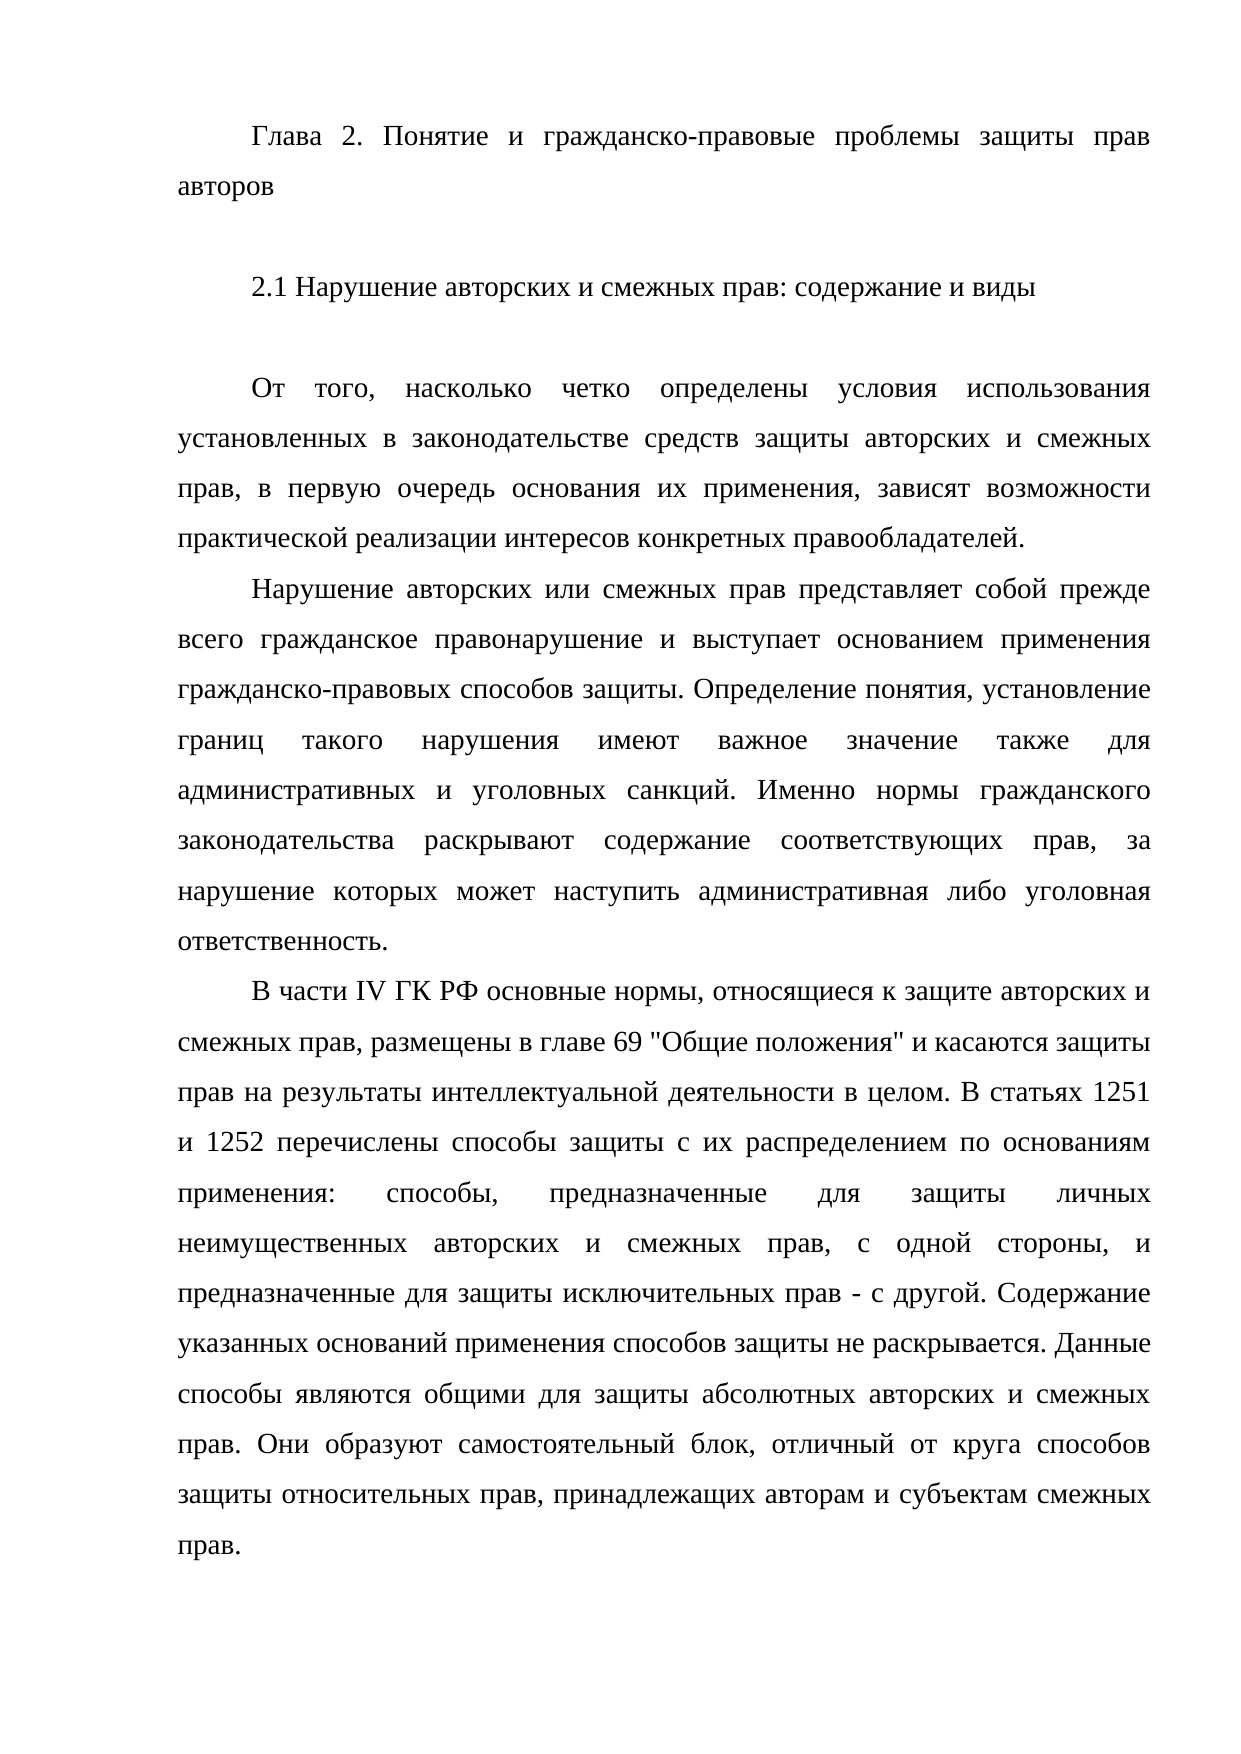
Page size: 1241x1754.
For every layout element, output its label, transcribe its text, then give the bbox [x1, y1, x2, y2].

text Глава 2. Понятие и гражданско-правовые проблемы защиты прав авторов [177, 118, 1152, 202]
text Нарушение авторских или смежных прав представляет собой прежде всего гражданское правонарушение и выступает основанием применения гражданско-правовых способов защиты. Определение понятия, установление границ такого нарушения имеют важное значение также для административных и уголовных санкций. Именно нормы гражданского законодательства раскрывают содержание соответствующих прав, за нарушение которых может наступить административная либо уголовная ответственность. [177, 571, 1152, 957]
subtitle 2.1 Нарушение авторских и смежных прав: содержание и виды [177, 269, 1152, 303]
text В части IV ГК РФ основные нормы, относящиеся к защите авторских и смежных прав, размещены в главе 69 "Общие положения" и касаются защиты прав на результаты интеллектуальной деятельности в целом. В статьях 1251 и 1252 перечислены способы защиты с их распределением по основаниям применения: способы, предназначенные для защиты личных неимущественных авторских и смежных прав, с одной стороны, и предназначенные для защиты исключительных прав - с другой. Содержание указанных оснований применения способов защиты не раскрывается. Данные способы являются общими для защиты абсолютных авторских и смежных прав. Они образуют самостоятельный блок, отличный от круга способов защиты относительных прав, принадлежащих авторам и субъектам смежных прав. [177, 973, 1152, 1560]
text От того, насколько четко определены условия использования установленных в законодательстве средств защиты авторских и смежных прав, в первую очередь основания их применения, зависят возможности практической реализации интересов конкретных правообладателей. [177, 370, 1152, 554]
